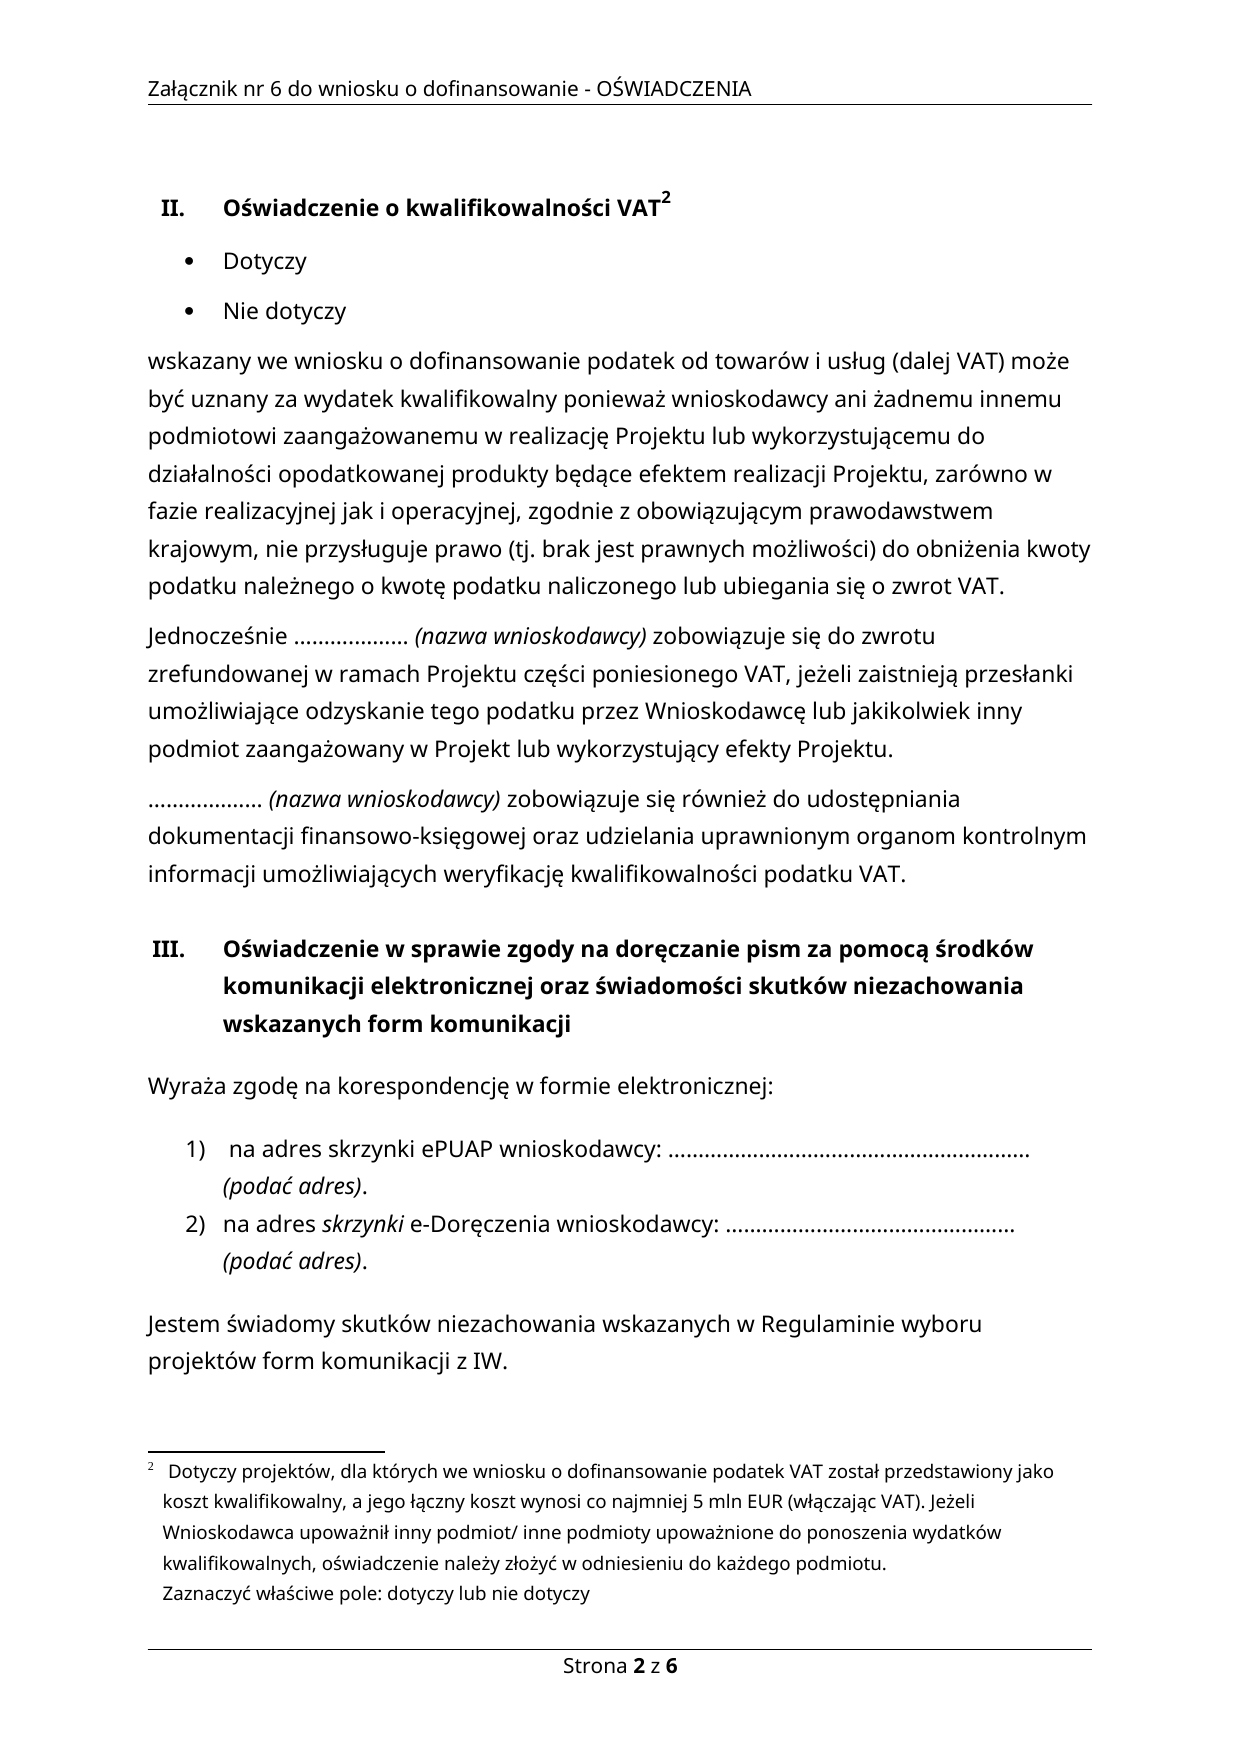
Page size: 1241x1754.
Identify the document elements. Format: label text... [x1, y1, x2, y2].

text ……….……… (nazwa wnioskodawcy) zobowiązuje się również do udostępniania dokumentacji finansowo-księgowej oraz udzielania uprawnionym organom kontrolnym informacji umożliwiających weryfikację kwalifikowalności podatku VAT. [148, 783, 1092, 889]
list Dotyczy [185, 245, 1092, 277]
text Wyraża zgodę na korespondencję w formie elektronicznej: [148, 1070, 1092, 1102]
list Nie dotyczy [185, 295, 1092, 327]
text Jednocześnie ……….……… (nazwa wnioskodawcy) zobowiązuje się do zwrotu zrefundowanej w ramach Projektu części poniesionego VAT, jeżeli zaistnieją przesłanki umożliwiające odzyskanie tego podatku przez Wnioskodawcę lub jakikolwiek inny podmiot zaangażowany w Projekt lub wykorzystujący efekty Projektu. [148, 620, 1092, 764]
text Jestem świadomy skutków niezachowania wskazanych w Regulaminie wyboru projektów form komunikacji z IW. [148, 1308, 1092, 1377]
list Oświadczenie o kwalifikowalności VAT [185, 185, 1092, 225]
text wskazany we wniosku o dofinansowanie podatek od towarów i usług (dalej VAT) może być uznany za wydatek kwalifikowalny ponieważ wnioskodawcy ani żadnemu innemu podmiotowi zaangażowanemu w realizację Projektu lub wykorzystującemu do działalności opodatkowanej produkty będące efektem realizacji Projektu, zarówno w fazie realizacyjnej jak i operacyjnej, zgodnie z obowiązującym prawodawstwem krajowym, nie przysługuje prawo (tj. brak jest prawnych możliwości) do obniżenia kwoty podatku należnego o kwotę podatku naliczonego lub ubiegania się o zwrot VAT. [148, 345, 1092, 602]
list na adres skrzynki ePUAP wnioskodawcy: …………………………………………………… (podać adres). [185, 1133, 1092, 1202]
list Oświadczenie w sprawie zgody na doręczanie pism za pomocą środków komunikacji elektronicznej oraz świadomości skutków niezachowania wskazanych form komunikacji [185, 933, 1092, 1039]
list na adres skrzynki e-Doręczenia wnioskodawcy: ………………………………………… [185, 1208, 1092, 1239]
list (podać adres). [223, 1245, 1092, 1277]
